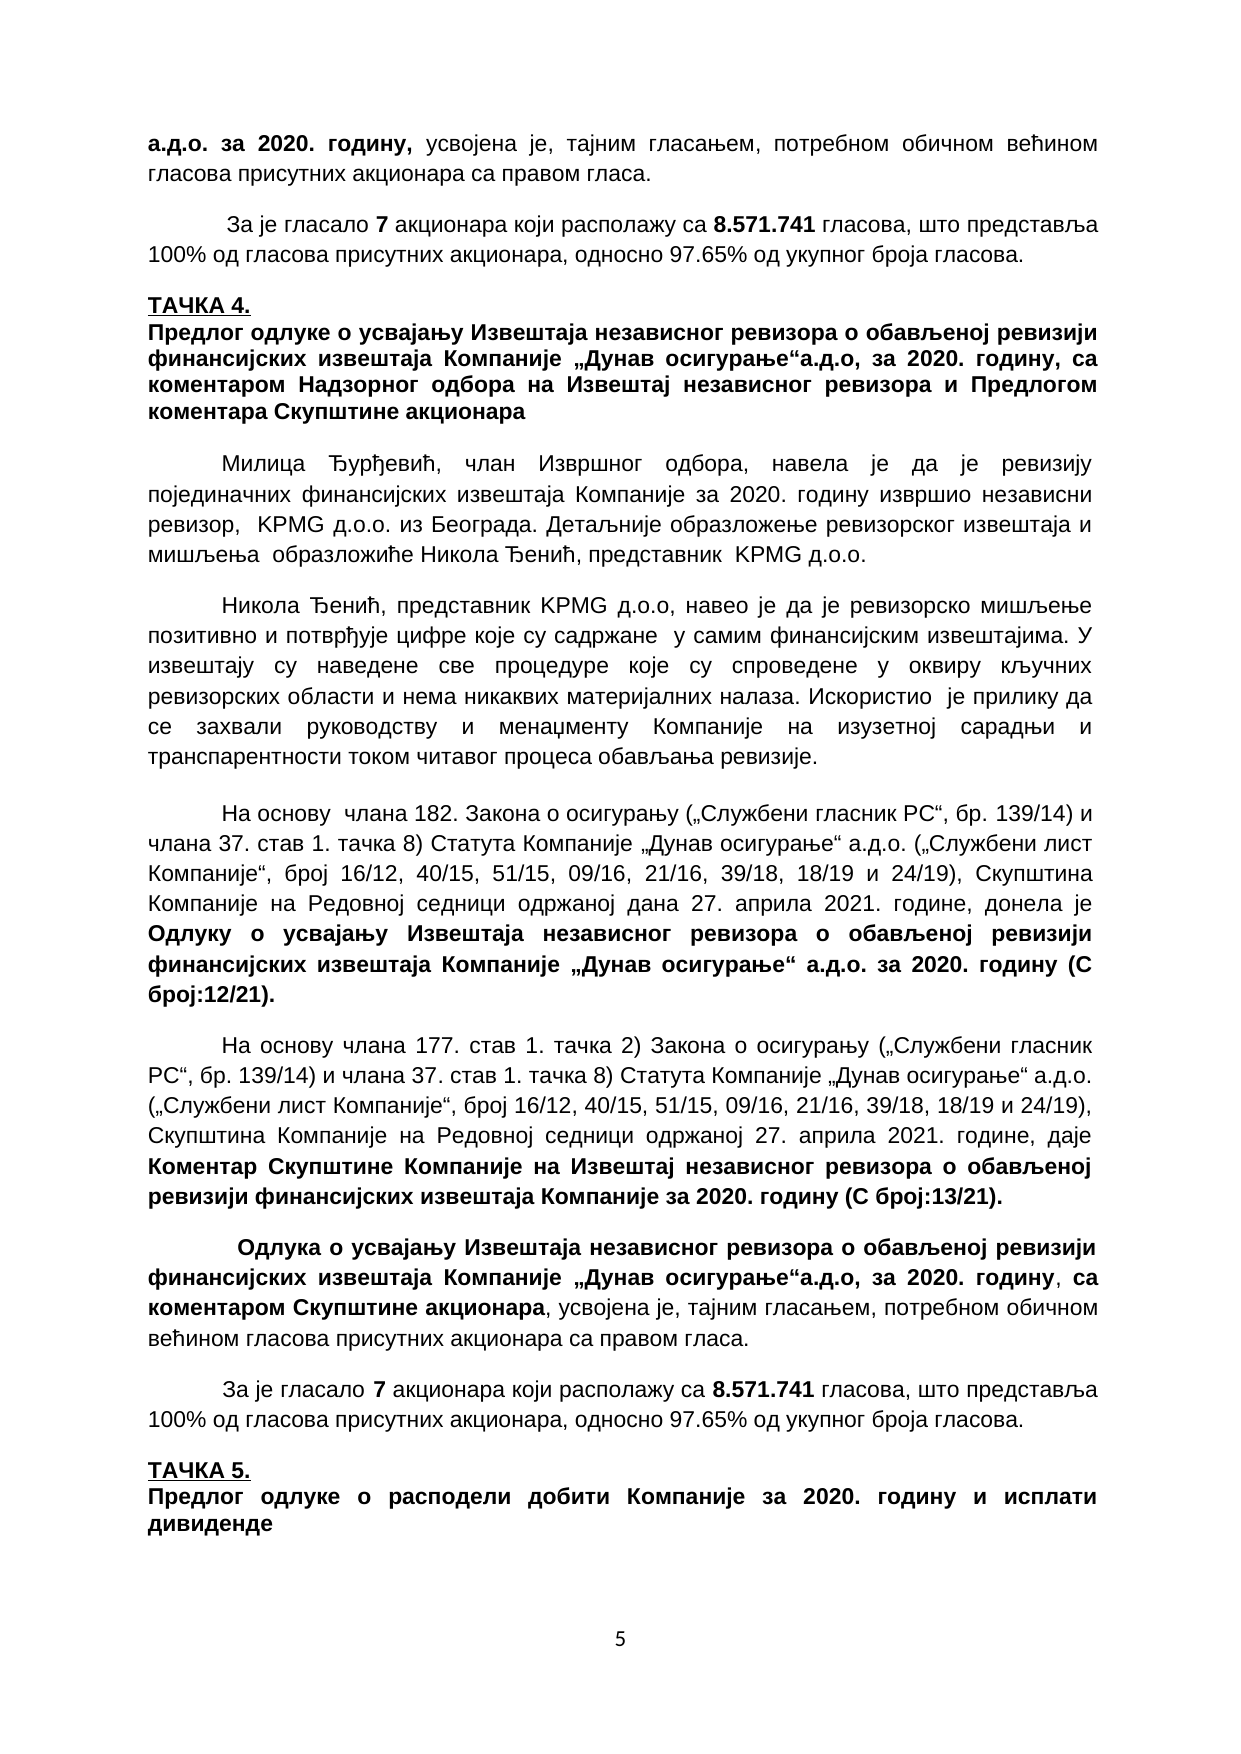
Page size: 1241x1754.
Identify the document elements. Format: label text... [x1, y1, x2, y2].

text Предлог одлуке о усвајању Извештаја независног ревизора о обављеној ревизији финансијских извештаја Компаније „Дунав осигурање“а.д.о, за 2020. годину, са коментаром Надзорног одбора на Извештај независног ревизора и Предлогом коментара Скупштине акционара [148, 318, 1098, 424]
text На основу члана 182. Закона о осигурању („Службени гласник РС“, бр. 139/14) и члана 37. став 1. тачка 8) Статута Компаније „Дунав осигурање“ а.д.о. („Службени лист Компаније“, број 16/12, 40/15, 51/15, 09/16, 21/16, 39/18, 18/19 и 24/19), Скупштина Компаније на Редовној седници одржаној дана 27. априла 2021. године, донела је Одлуку о усвајању Извештаја независног ревизора о обављеној ревизији финансијских извештаја Компаније „Дунав осигурање“ а.д.о. за 2020. годину (С број:12/21). [148, 799, 1093, 1007]
text Предлог одлуке о расподели добити Компаније за 2020. годину и исплати дивиденде [148, 1483, 1098, 1536]
text ТАЧКА 5. [148, 1457, 1093, 1483]
text Одлука о усвајању Извештаја независног ревизора о обављеној ревизији финансијских извештаја Компаније „Дунав осигурање“а.д.о, за 2020. годину, са коментаром Скупштине акционара, усвојена је, тајним гласањем, потребном обичном већином гласова присутних акционара са правом гласа. [148, 1234, 1098, 1351]
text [148, 130, 1098, 186]
text ТАЧКА 4. [148, 292, 1093, 318]
text На основу члана 177. став 1. тачка 2) Закона о осигурању („Службени гласник РС“, бр. 139/14) и члана 37. став 1. тачка 8) Статута Компаније „Дунав осигурање“ а.д.о. („Службени лист Компаније“, број 16/12, 40/15, 51/15, 09/16, 21/16, 39/18, 18/19 и 24/19), Скупштина Компаније на Редовној седници одржаној 27. априла 2021. године, даје Коментар Скупштине Компаније на Извештај независног ревизора о обављеној ревизији финансијских извештаја Компаније за 2020. годину (С број:13/21). [148, 1032, 1093, 1209]
text За је гласало 7 акционара који располажу са 8.571.741 гласова, што представља 100% од гласова присутних акционара, односно 97.65% од укупног броја гласова. [148, 211, 1098, 267]
text Никола Ђенић, представник KPMG д.о.о, навео је да је ревизорско мишљење позитивно и потврђује цифре које су садржане у самим финансијским извештајима. У извештају су наведене све процедуре које су спроведене у оквиру кључних ревизорских области и нема никаквих материјалних налаза. Искористио је прилику да се захвали руководству и менаџменту Компаније на изузетној сарадњи и транспарентности током читавог процеса обављања ревизије. [148, 592, 1093, 769]
text Милица Ђурђевић, члан Извршног одбора, навела је да је ревизију појединачних финансијских извештаја Компаније за 2020. годину извршио независни ревизор, KPMG д.о.о. из Београда. Детаљније образложење ревизорског извештаја и мишљења образложиће Никола Ђенић, представник KPMG д.о.о. [148, 450, 1093, 567]
text За је гласало 7 акционара који располажу са 8.571.741 гласова, што представља 100% од гласова присутних акционара, односно 97.65% од укупног броја гласова. [148, 1376, 1098, 1432]
